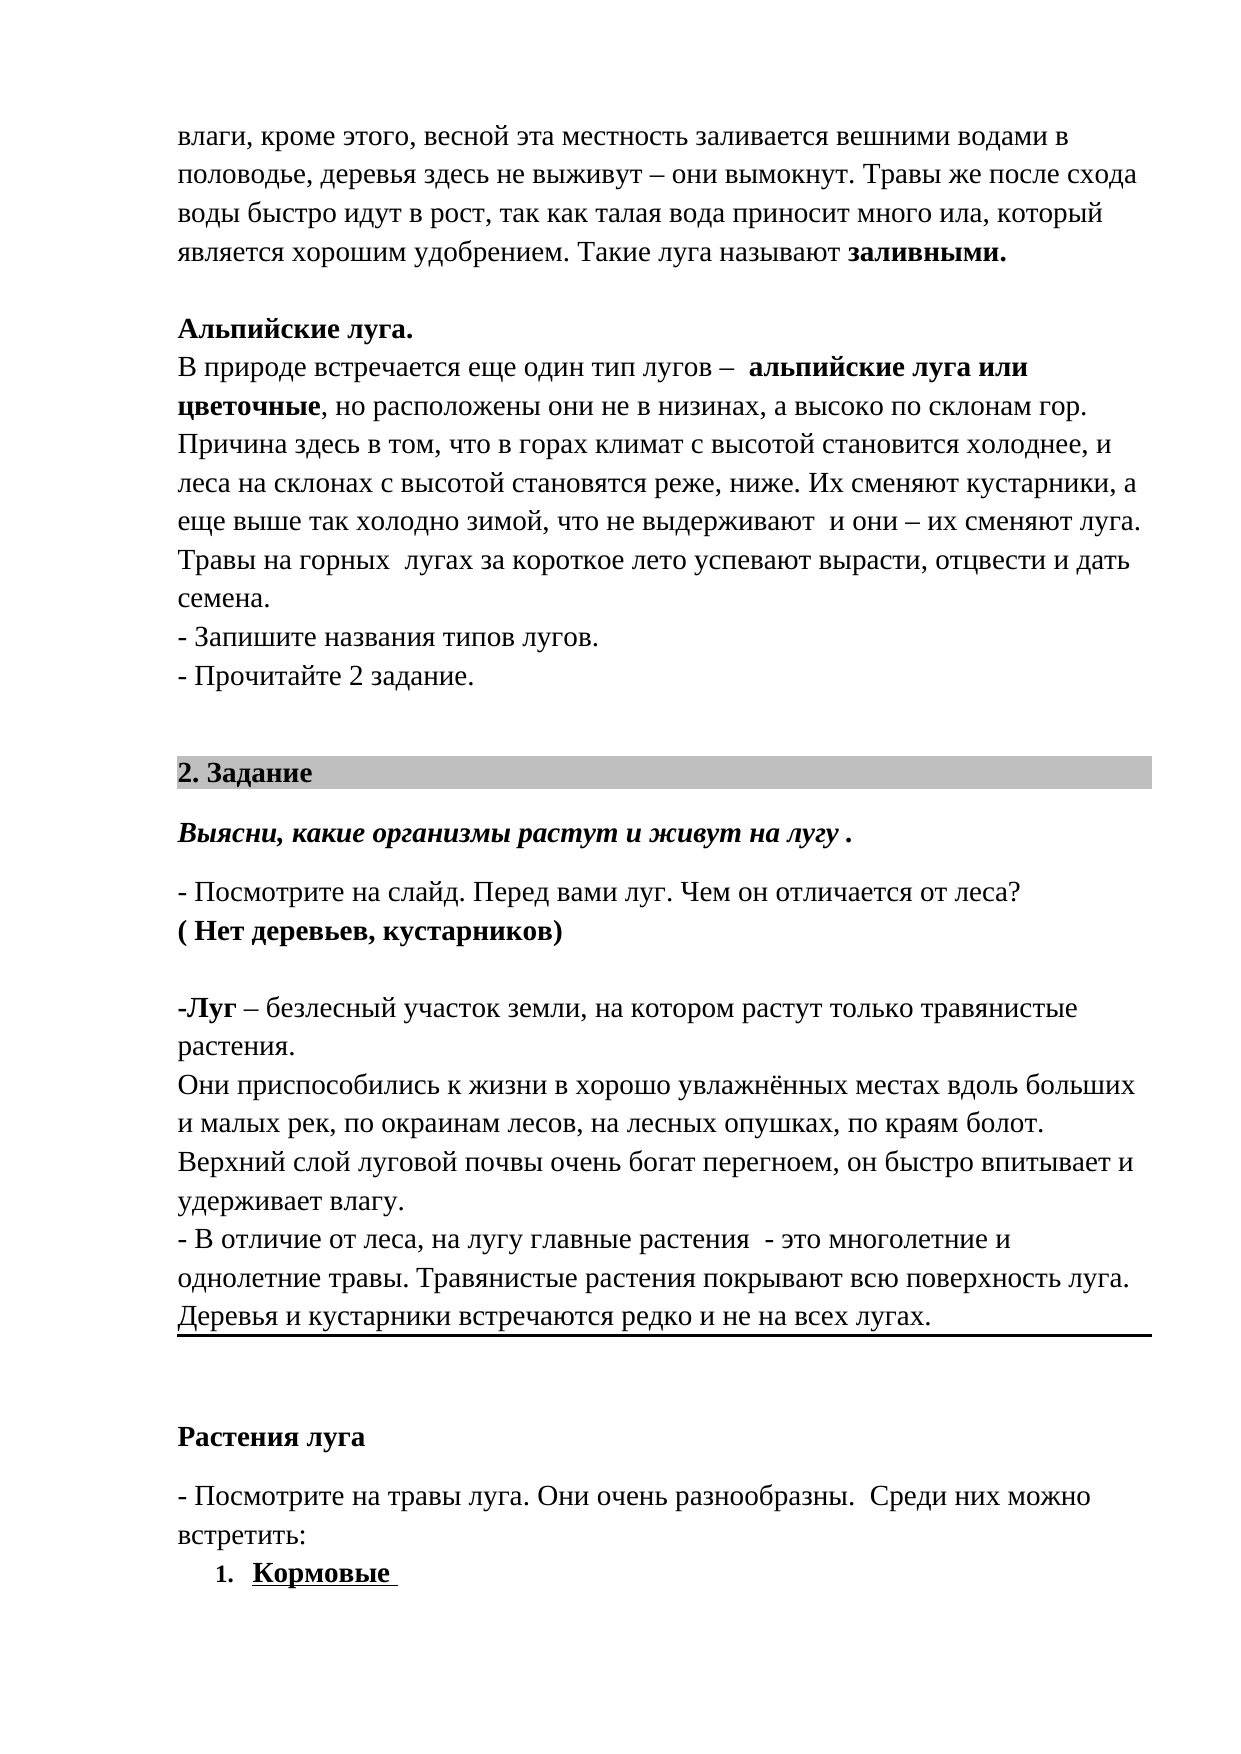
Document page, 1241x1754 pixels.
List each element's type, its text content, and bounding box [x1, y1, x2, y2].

text Верхний слой луговой почвы очень богат перегноем, он быстро впитывает и удерживает влагу. [177, 1144, 1152, 1216]
list Кормовые [215, 1556, 1152, 1589]
text В природе встречается еще один тип лугов – альпийские луга или цветочные, но расположены они не в низинах, а высоко по склонам гор. Причина здесь в том, что в горах климат с высотой становится холоднее, и леса на склонах с высотой становятся реже, ниже. Их сменяют кустарники, а еще выше так холодно зимой, что не выдерживают и они – их сменяют луга. Травы на горных лугах за короткое лето успевают вырасти, отцвести и дать семена. [177, 349, 1152, 614]
text - Посмотрите на травы луга. Они очень разнообразны. Среди них можно встретить: [177, 1478, 1152, 1551]
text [177, 118, 1152, 267]
text Выясни, какие организмы растут и живут на лугу . [177, 815, 1152, 848]
text - Запишите названия типов лугов. [177, 619, 1152, 653]
text - Посмотрите на слайд. Перед вами луг. Чем он отличается от леса? [177, 874, 1152, 908]
text Они приспособились к жизни в хорошо увлажнённых местах вдоль больших и малых рек, по окраинам лесов, на лесных опушках, по краям болот. [177, 1067, 1152, 1139]
text Альпийские луга. [177, 311, 1152, 344]
text - Прочитайте 2 задание. [177, 658, 1152, 691]
text - В отличие от леса, на лугу главные растения - это многолетние и однолетние травы. Травянистые растения покрывают всю поверхность луга. Деревья и кустарники встречаются редко и не на всех лугах. [177, 1221, 1152, 1334]
text -Луг – безлесный участок земли, на котором растут только травянистые растения. [177, 990, 1152, 1062]
text Растения луга [177, 1419, 1152, 1453]
text ( Нет деревьев, кустарников) [177, 913, 1152, 946]
text 2. Задание [177, 756, 1152, 789]
